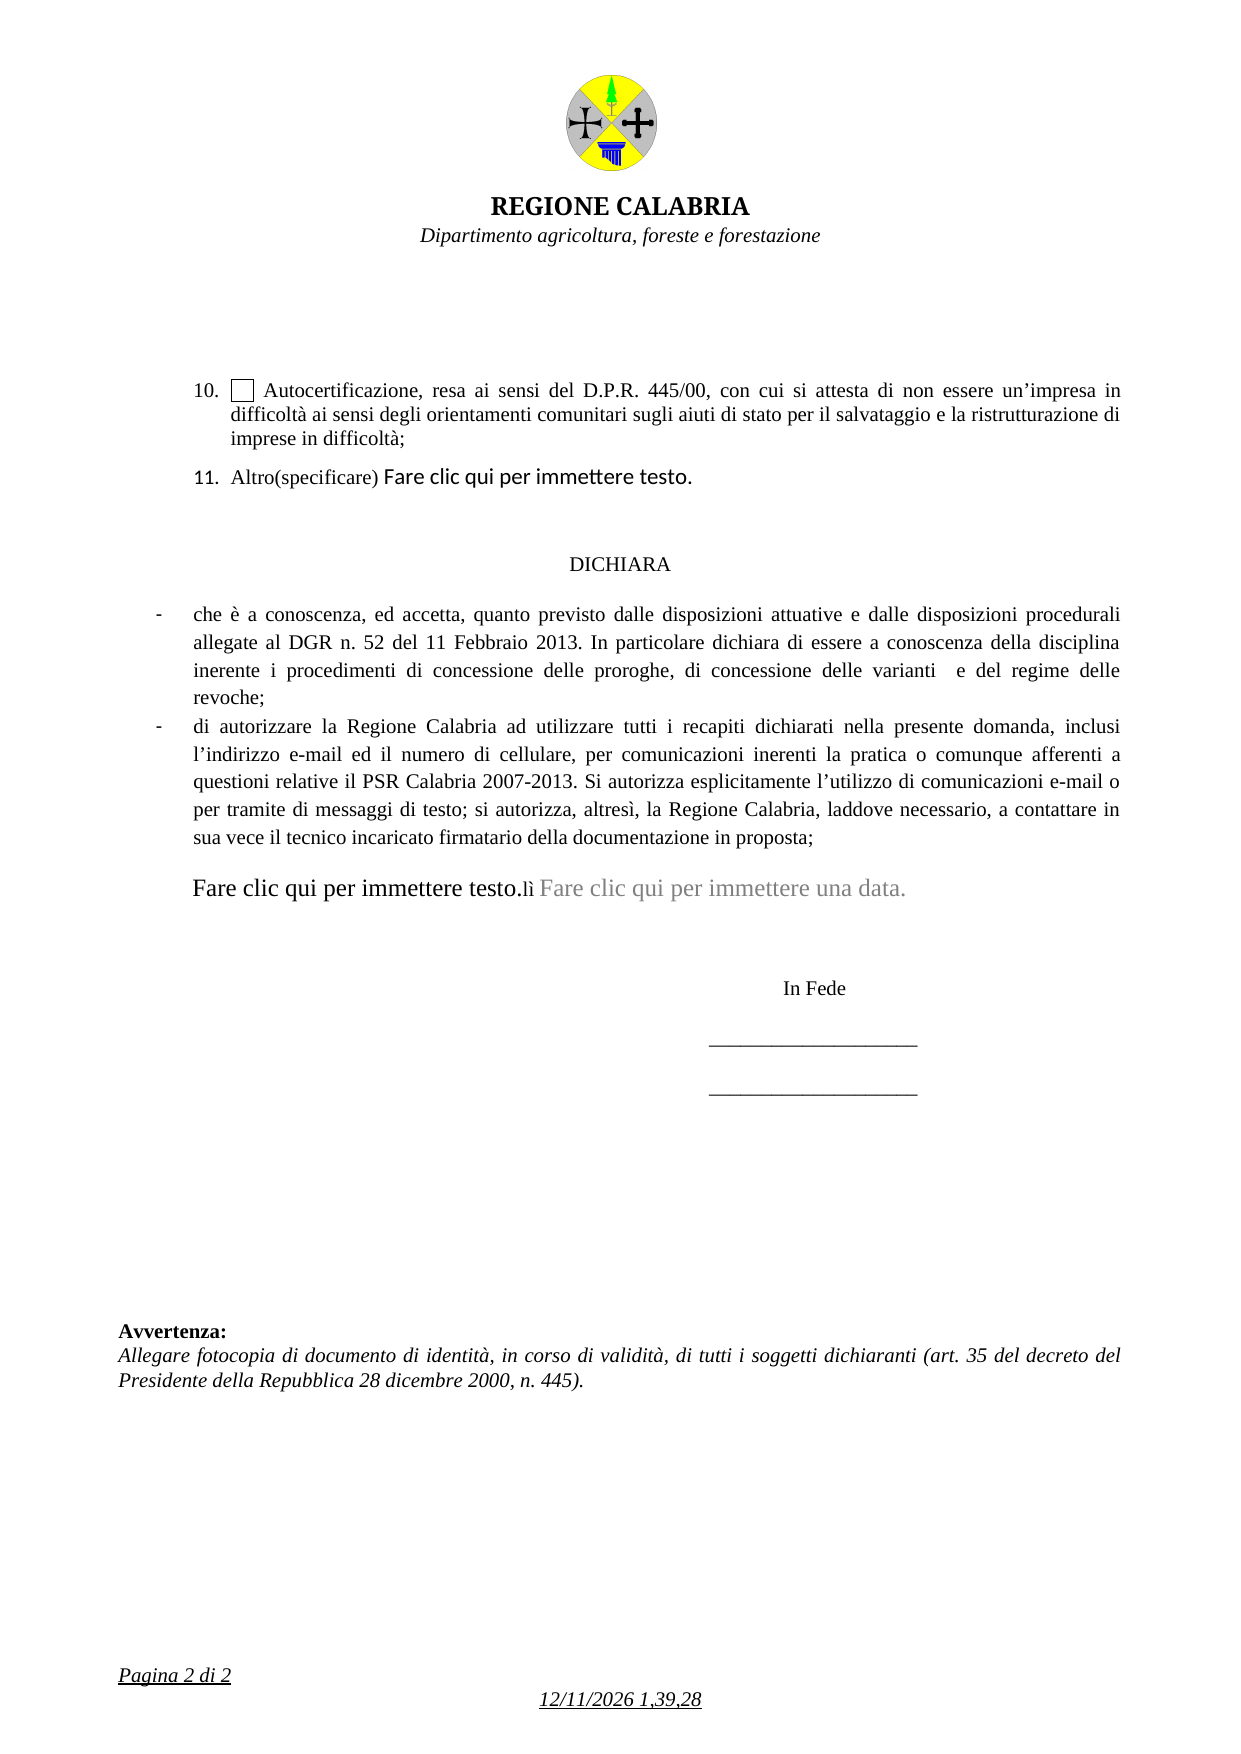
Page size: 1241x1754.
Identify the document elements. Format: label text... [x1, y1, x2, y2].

text In Fede [118, 976, 1122, 1000]
text lì [118, 873, 1122, 902]
list Altro(specificare) [193, 462, 1122, 491]
list Autocertificazione, resa ai sensi del D.P.R. 445/00, con cui si attesta di non essere un’impresa in difficoltà ai sensi degli orientamenti comunitari sugli aiuti di stato per il salvataggio e la ristrutturazione di imprese in difficoltà; [193, 378, 1122, 450]
text DICHIARA [118, 552, 1122, 576]
text Allegare fotocopia di documento di identità, in corso di validità, di tutti i soggetti dichiaranti (art. 35 del decreto del Presidente della Repubblica 28 dicembre 2000, n. 445). [118, 1343, 1122, 1392]
text ____________________ [118, 1025, 1122, 1049]
list che è a conoscenza, ed accetta, quanto previsto dalle disposizioni attuative e dalle disposizioni procedurali allegate al DGR n. 52 del 11 Febbraio 2013. In particolare dichiara di essere a conoscenza della disciplina inerente i procedimenti di concessione delle proroghe, di concessione delle varianti e del regime delle revoche; [156, 601, 1122, 709]
text Avvertenza: [118, 1319, 1122, 1343]
text ____________________ [118, 1074, 1122, 1098]
list di autorizzare la Regione Calabria ad utilizzare tutti i recapiti dichiarati nella presente domanda, inclusi l’indirizzo e-mail ed il numero di cellulare, per comunicazioni inerenti la pratica o comunque afferenti a questioni relative il PSR Calabria 2007-2013. Si autorizza esplicitamente l’utilizzo di comunicazioni e-mail o per tramite di messaggi di testo; si autorizza, altresì, la Regione Calabria, laddove necessario, a contattare in sua vece il tecnico incaricato firmatario della documentazione in proposta; [156, 713, 1122, 849]
picture [563, 73, 659, 172]
